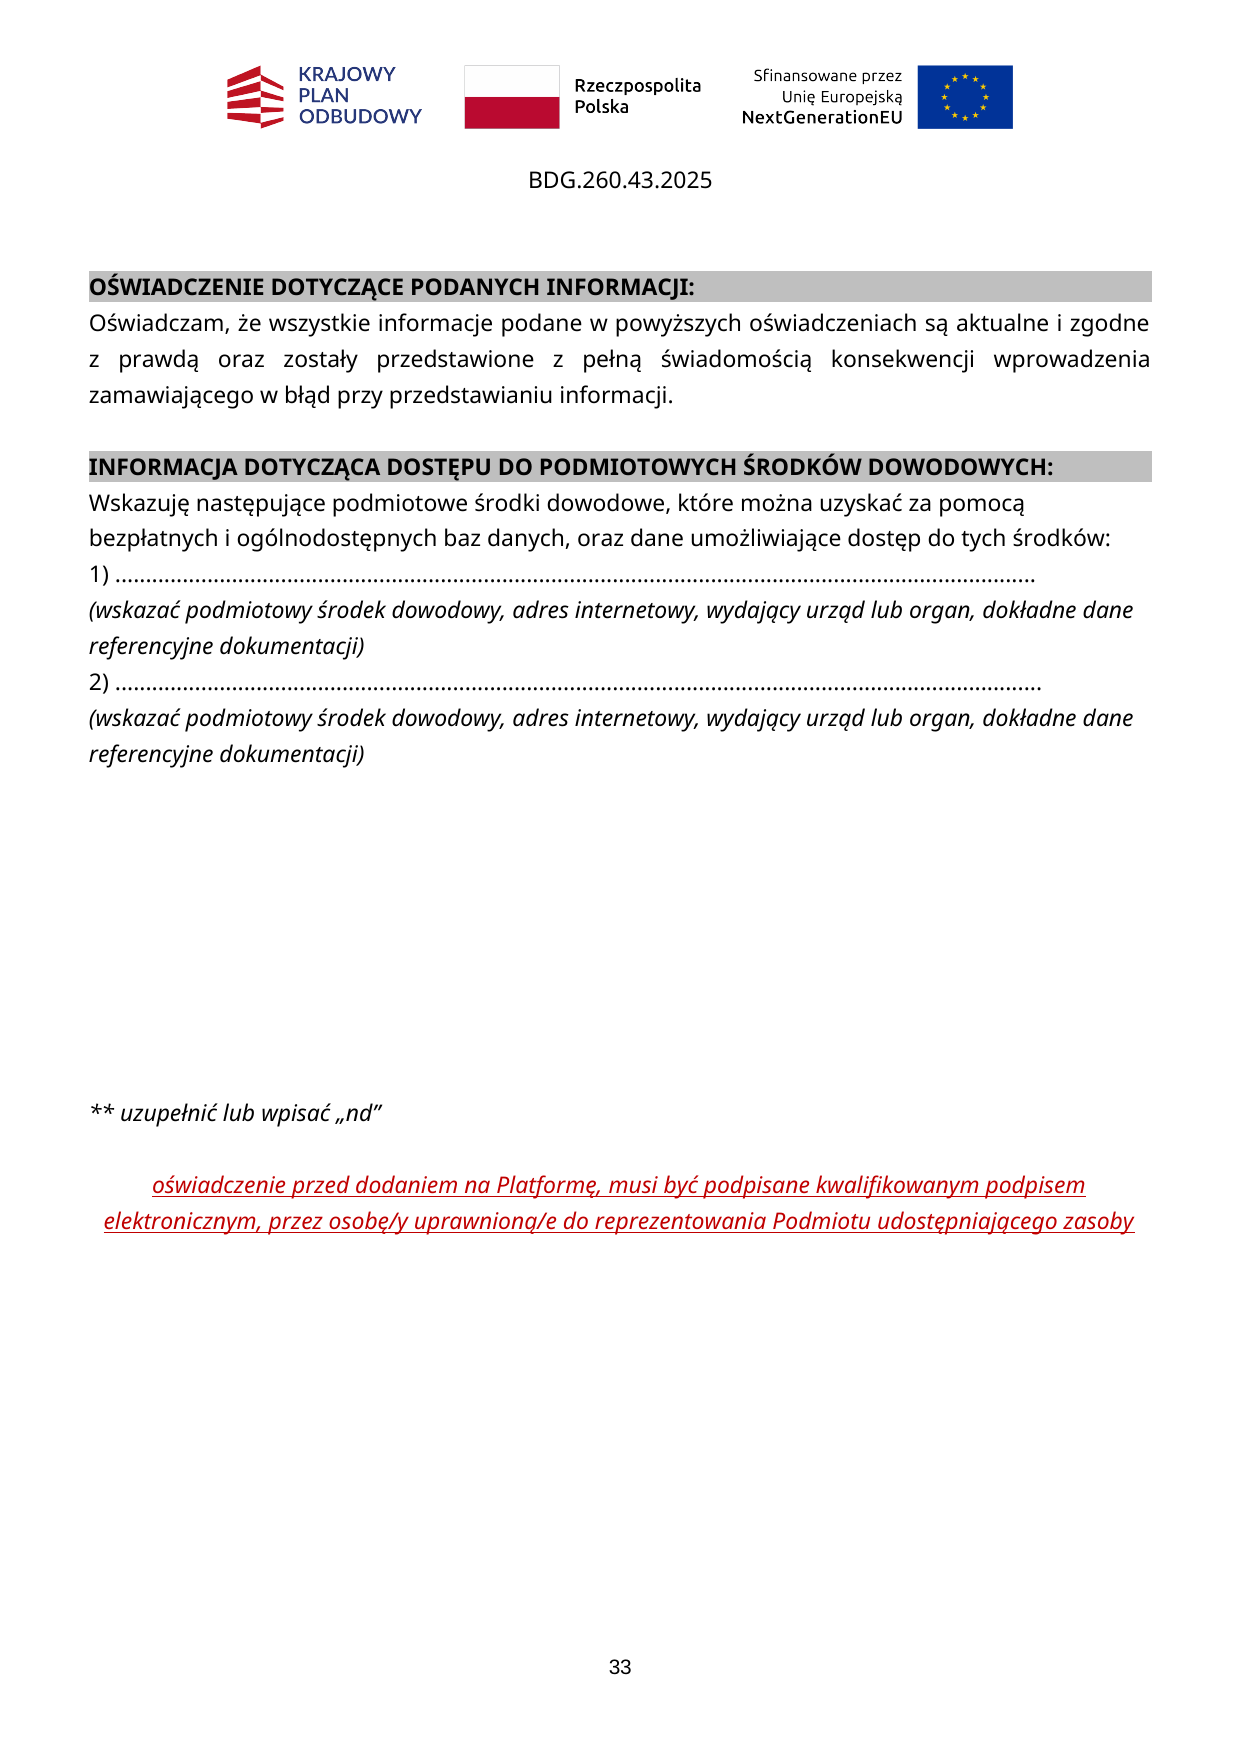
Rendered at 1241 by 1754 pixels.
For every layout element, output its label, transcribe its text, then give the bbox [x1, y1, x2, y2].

picture [206, 44, 1034, 150]
text OŚWIADCZENIE DOTYCZĄCE PODANYCH INFORMACJI: [89, 271, 1152, 302]
text INFORMACJA DOTYCZĄCA DOSTĘPU DO PODMIOTOWYCH ŚRODKÓW DOWODOWYCH: [89, 451, 1152, 482]
text (wskazać podmiotowy środek dowodowy, adres internetowy, wydający urząd lub organ, dokładne dane referencyjne dokumentacji) [89, 594, 1152, 661]
text Oświadczam, że wszystkie informacje podane w powyższych oświadczeniach są aktualne i zgodne z prawdą oraz zostały przedstawione z pełną świadomością konsekwencji wprowadzenia zamawiającego w błąd przy przedstawianiu informacji. [89, 307, 1152, 410]
text ** uzupełnić lub wpisać „nd” [89, 1097, 1152, 1129]
text Wskazuję następujące podmiotowe środki dowodowe, które można uzyskać za pomocą bezpłatnych i ogólnodostępnych baz danych, oraz dane umożliwiające dostęp do tych środków: 1) ...................................................................................................................................................... [89, 486, 1152, 589]
text 2) ....................................................................................................................................................... [89, 666, 1152, 697]
text oświadczenie przed dodaniem na Platformę, musi być podpisane kwalifikowanym podpisem elektronicznym, przez osobę/y uprawnioną/e do reprezentowania Podmiotu udostępniającego zasoby [89, 1169, 1152, 1236]
text (wskazać podmiotowy środek dowodowy, adres internetowy, wydający urząd lub organ, dokładne dane referencyjne dokumentacji) [89, 702, 1152, 769]
